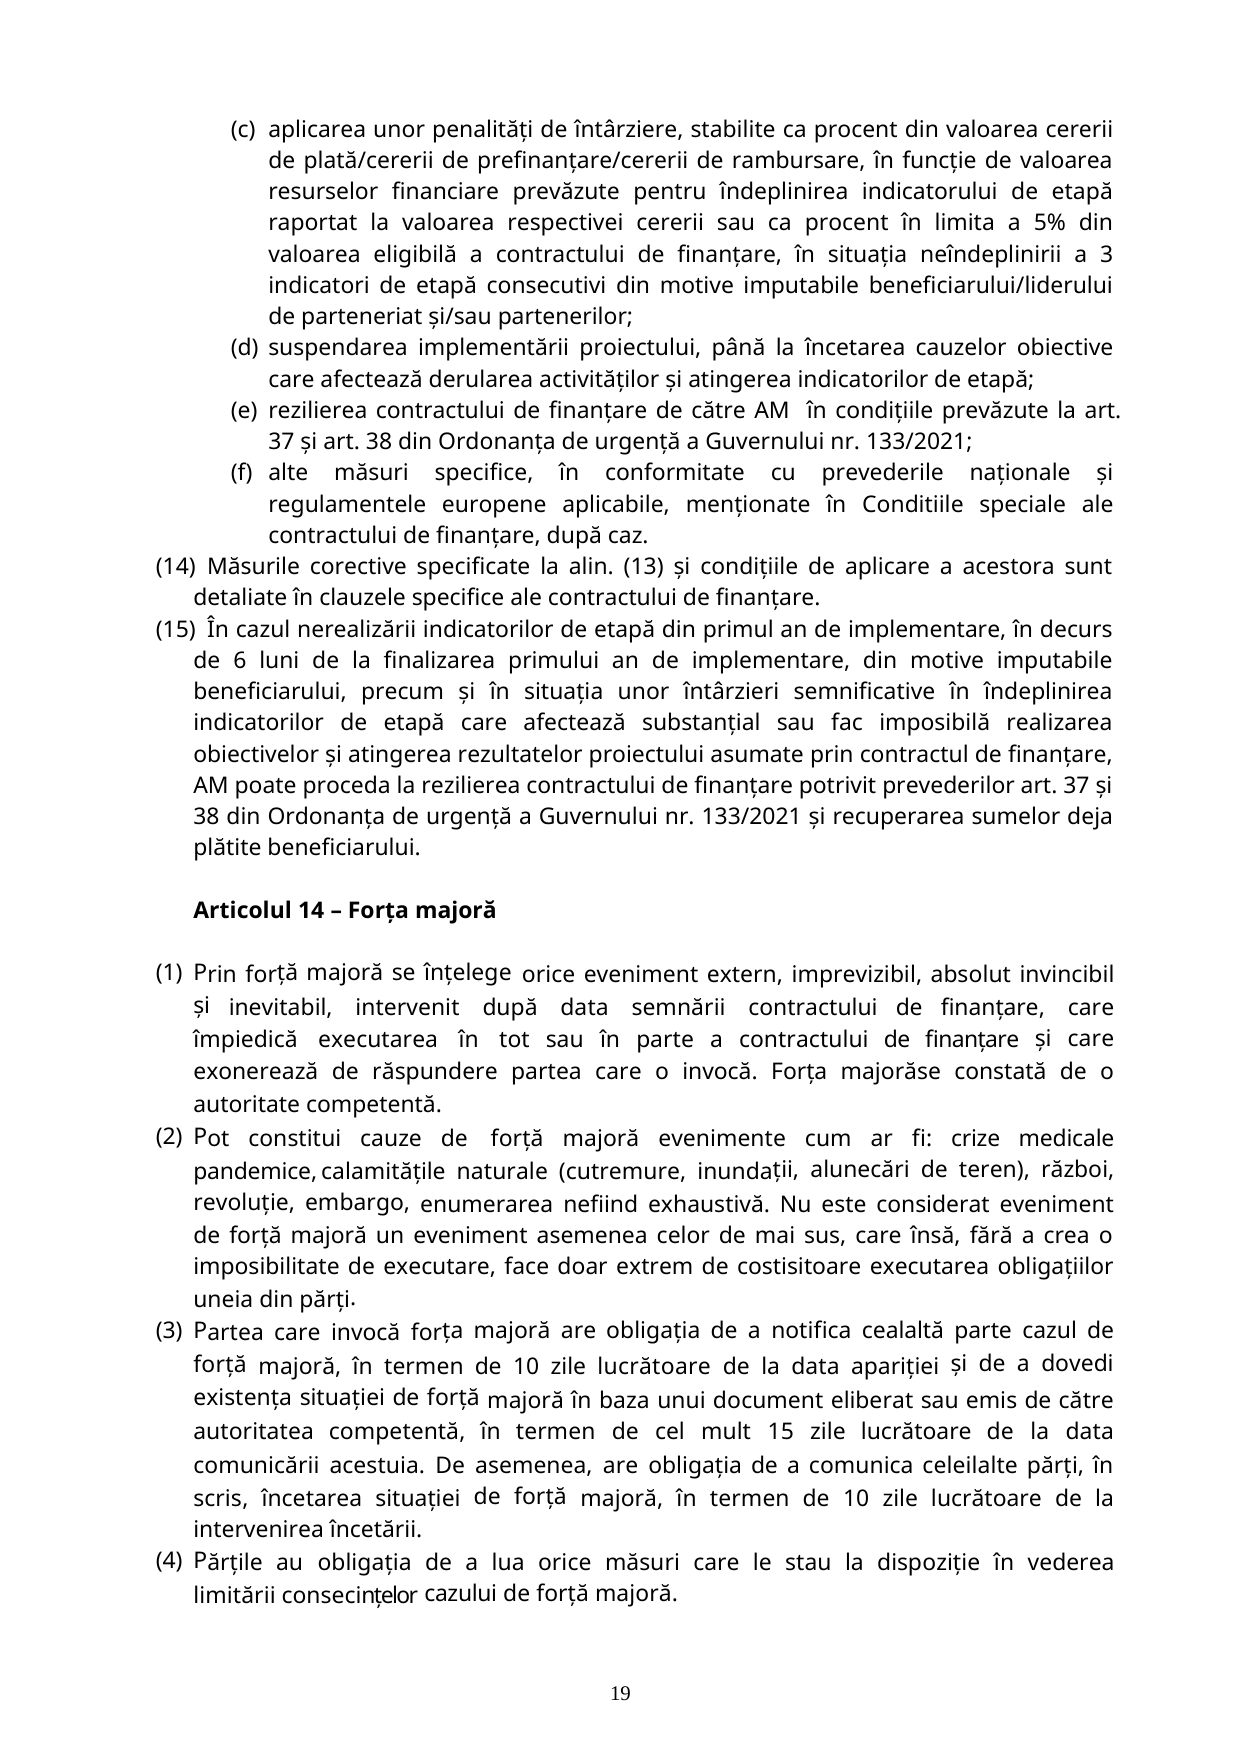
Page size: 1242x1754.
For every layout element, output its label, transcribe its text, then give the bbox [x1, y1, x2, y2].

list În cazul nerealizării indicatorilor de etapă din primul an de implementare, în decurs de 6 luni de la finalizarea primului an de implementare, din motive imputabile beneficiarului, precum și în situația unor întârzieri semnificative în îndeplinirea indicatorilor de etapă care afectează substanțial sau fac imposibilă realizarea obiectivelor și atingerea rezultatelor proiectului asumate prin contractul de finanțare, AM poate proceda la rezilierea contractului de finanțare potrivit prevederilor art. 37 și 38 din Ordonanța de urgență a Guvernului nr. 133/2021 și recuperarea sumelor deja plătite beneficiarului. [156, 612, 1114, 862]
list rezilierea contractului de finanțare de către AM în condițiile prevăzute la art. 37 și art. 38 din Ordonanța de urgență a Guvernului nr. 133/2021; [231, 394, 1122, 456]
list Măsurile corective specificate la alin. (13) și condițiile de aplicare a acestora sunt detaliate în clauzele specifice ale contractului de finanțare. [156, 550, 1114, 612]
list Prin forță majoră se înțelege orice eveniment extern, imprevizibil, absolut invincibil și inevitabil, intervenit după data semnării contractului de finanțare, care împiedică executarea în tot sau în parte a contractului de finanțare și care exonerează de răspundere partea care o invocă. Forța majorăse constată de o autoritate competentă. [156, 956, 1114, 1120]
text Articolul 14 – Forța majoră [118, 894, 1122, 925]
list Partea care invocă forța majoră are obligația de a notifica cealaltă parte cazul de forță majoră, în termen de 10 zile lucrătoare de la data apariției și de a dovedi existența situației de forță majoră în baza unui document eliberat sau emis de către autoritatea competentă, în termen de cel mult 15 zile lucrătoare de la data comunicării acestuia. De asemenea, are obligația de a comunica celeilalte părți, în scris, încetarea situației de forță majoră, în termen de 10 zile lucrătoare de la intervenirea încetării. [156, 1314, 1114, 1544]
list suspendarea implementării proiectului, până la încetarea cauzelor obiective care afectează derularea activităților și atingerea indicatorilor de etapă; [231, 331, 1114, 394]
list Pot constitui cauze de forță majoră evenimente cum ar fi: crize medicale pandemice,calamitățile naturale (cutremure, inundații, alunecări de teren), război, revoluție, embargo, enumerarea nefiind exhaustivă. Nu este considerat eveniment de forță majoră un eveniment asemenea celor de mai sus, care însă, fără a crea o imposibilitate de executare, face doar extrem de costisitoare executarea obligațiilor uneia din părți. [156, 1120, 1114, 1314]
list alte măsuri specifice, în conformitate cu prevederile naționale și regulamentele europene aplicabile, menționate în Conditiile speciale ale contractului de finanțare, după caz. [231, 456, 1114, 550]
list Părțile au obligația de a lua orice măsuri care le stau la dispoziție în vederea limitării consecințelor cazului de forță majoră. [156, 1544, 1114, 1610]
list aplicarea unor penalități de întârziere, stabilite ca procent din valoarea cererii de plată/cererii de prefinanțare/cererii de rambursare, în funcție de valoarea resurselor financiare prevăzute pentru îndeplinirea indicatorului de etapă raportat la valoarea respectivei cererii sau ca procent în limita a 5% din valoarea eligibilă a contractului de finanțare, în situația neîndeplinirii a 3 indicatori de etapă consecutivi din motive imputabile beneficiarului/liderului de parteneriat și/sau partenerilor; [231, 112, 1114, 331]
